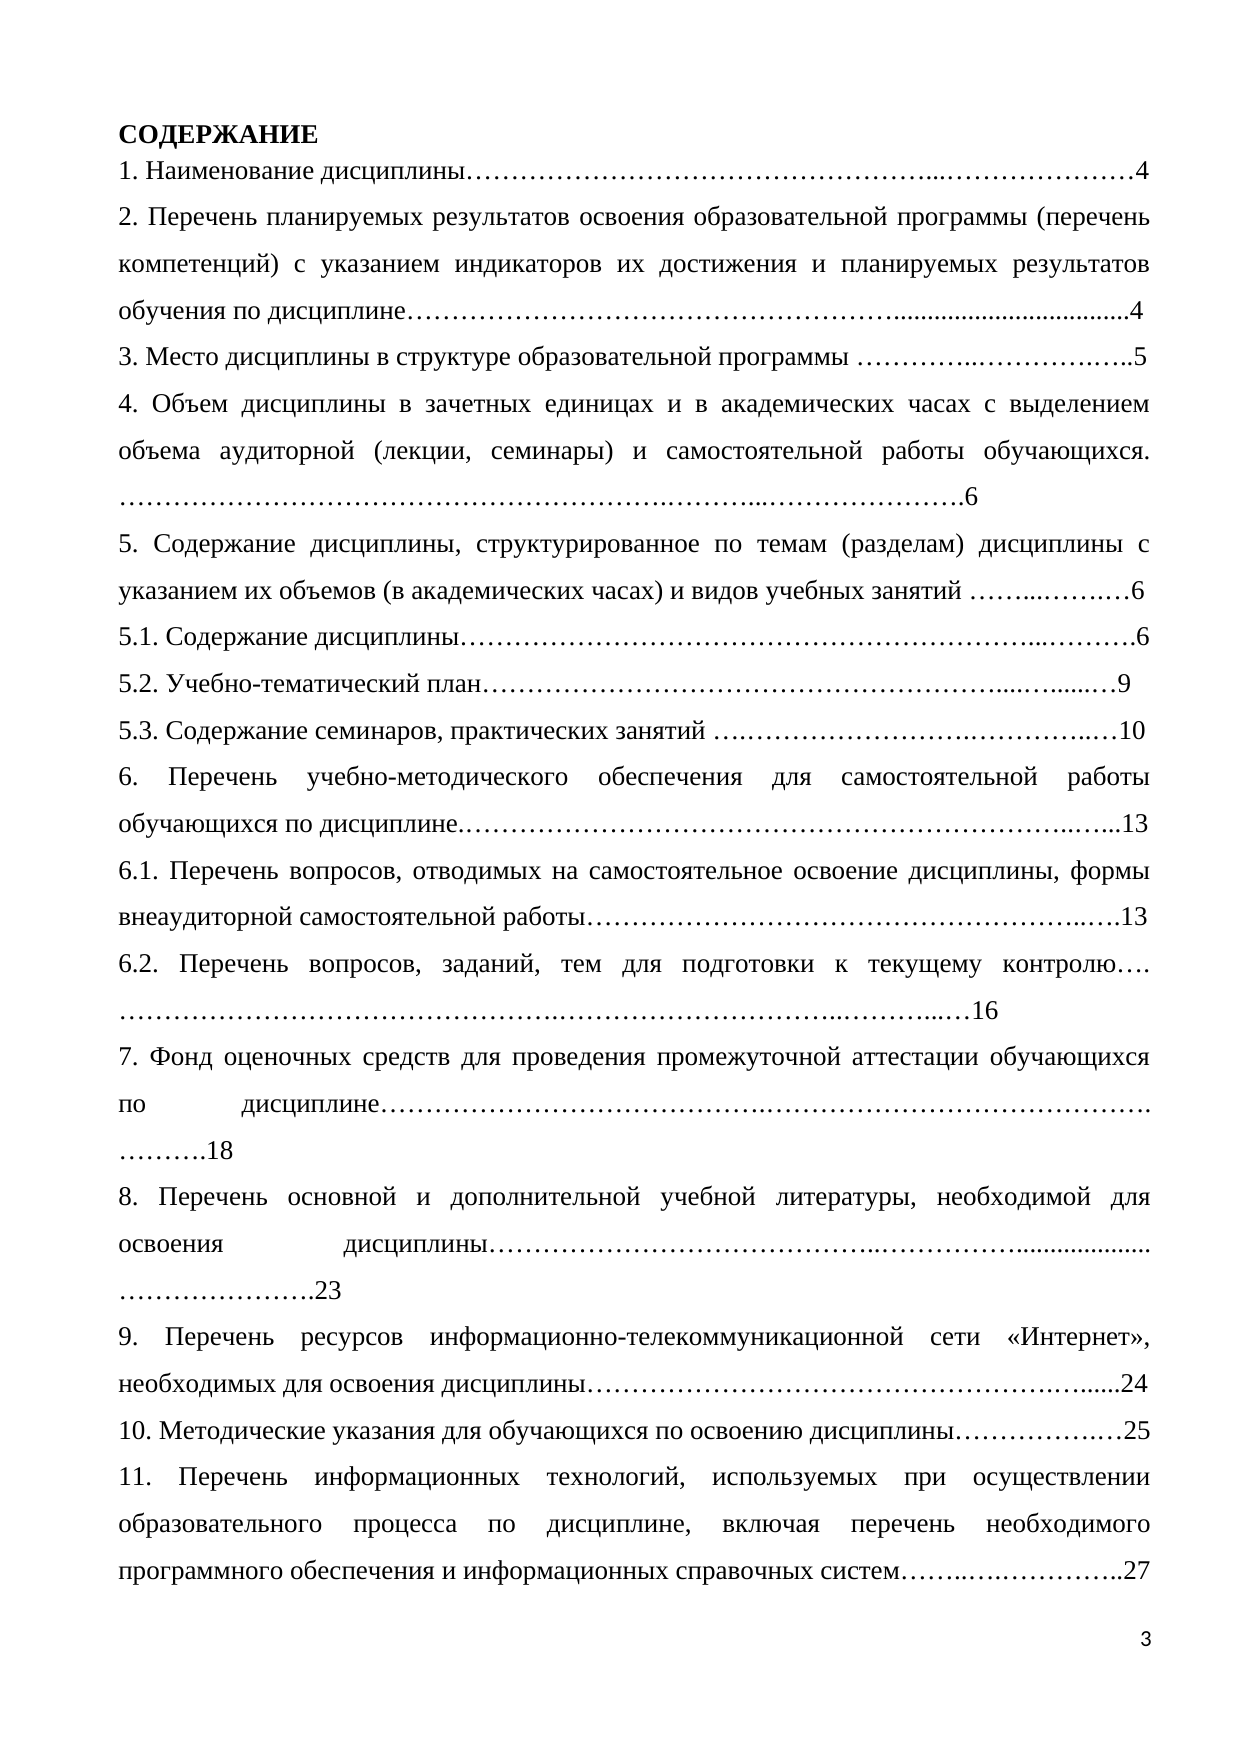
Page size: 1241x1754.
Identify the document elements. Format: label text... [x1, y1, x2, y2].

text 1. Наименование дисциплины……………………………………………...…………………4 [118, 154, 1152, 185]
text 6.1. Перечень вопросов, отводимых на самостоятельное освоение дисциплины, формы внеаудиторной самостоятельной работы………………………………………………..….13 [118, 854, 1152, 932]
text 3. Место дисциплины в структуре образовательной программы …………..………….…..5 [118, 341, 1152, 372]
text 5.1. Содержание дисциплины………………………………………………………...……….6 [118, 621, 1152, 652]
text 9. Перечень ресурсов информационно-телекоммуникационной сети «Интернет», необходимых для освоения дисциплины…………………………………………….…......24 [118, 1321, 1152, 1398]
text 5.3. Содержание семинаров, практических занятий ….…………………….…………..…10 [118, 714, 1152, 745]
text СОДЕРЖАНИЕ [118, 118, 1152, 149]
text 5.2. Учебно-тематический план…………………………………………………....…......…9 [118, 667, 1152, 698]
text 11. Перечень информационных технологий, используемых при осуществлении образовательного процесса по дисциплине, включая перечень необходимого программного обеспечения и информационных справочных систем……..….…………..27 [118, 1461, 1152, 1585]
text 5. Содержание дисциплины, структурированное по темам (разделам) дисциплины с указанием их объемов (в академических часах) и видов учебных занятий ……...…….…6 [118, 527, 1152, 605]
text 10. Методические указания для обучающихся по освоению дисциплины…………….…25 [118, 1414, 1152, 1445]
text 8. Перечень основной и дополнительной учебной литературы, необходимой для освоения дисциплины……………………………………..……………....................………………….23 [118, 1181, 1152, 1305]
text 7. Фонд оценочных средств для проведения промежуточной аттестации обучающихся по дисциплине…………………………………….…………………………………….……….18 [118, 1041, 1152, 1165]
text 6.2. Перечень вопросов, заданий, тем для подготовки к текущему контролю….………………………………………….…………………………..………...…16 [118, 947, 1152, 1025]
text 2. Перечень планируемых результатов освоения образовательной программы (перечень компетенций) с указанием индикаторов их достижения и планируемых результатов обучения по дисциплине………………………………………………...................................4 [118, 201, 1152, 325]
text 6. Перечень учебно-методического обеспечения для самостоятельной работы обучающихся по дисциплине.…………………………………………………………..…...13 [118, 761, 1152, 838]
text 4. Объем дисциплины в зачетных единицах и в академических часах с выделением объема аудиторной (лекции, семинары) и самостоятельной работы обучающихся.…………………………………………………….………...………………….6 [118, 387, 1152, 512]
